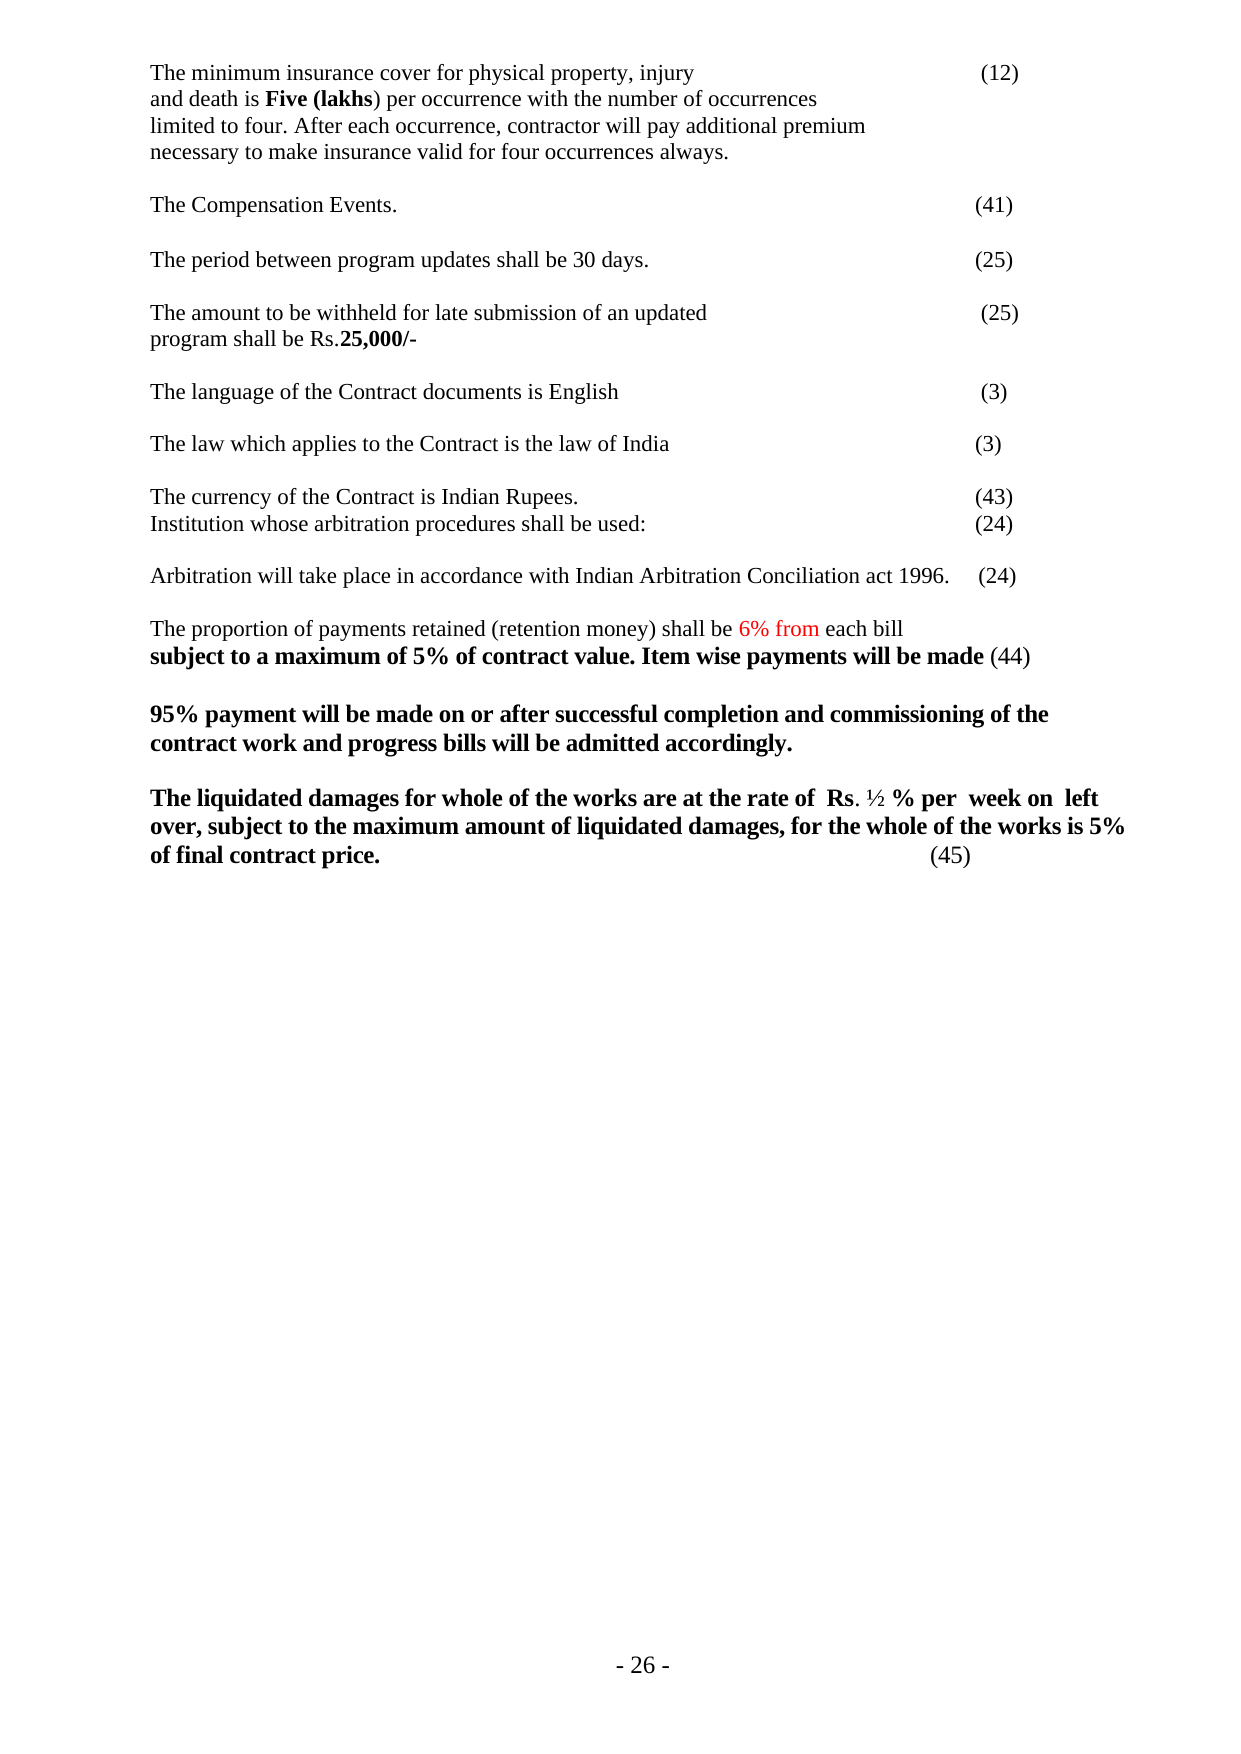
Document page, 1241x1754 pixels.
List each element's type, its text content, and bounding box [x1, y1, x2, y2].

text 95% payment will be made on or after successful completion and commissioning of the contract work and progress bills will be admitted accordingly. [150, 699, 1135, 756]
text The proportion of payments retained (retention money) shall be 6% from each bill [150, 615, 1135, 641]
text The amount to be withheld for late submission of an updated (25) [150, 299, 1135, 325]
text The currency of the Contract is Indian Rupees. (43) [150, 483, 1135, 509]
text The minimum insurance cover for physical property, injury (12) [150, 59, 1135, 86]
text The period between program updates shall be 30 days. (25) [150, 246, 1135, 272]
text necessary to make insurance valid for four occurrences always. [150, 138, 1135, 164]
text The language of the Contract documents is English (3) [150, 378, 1135, 404]
text and death is Five (lakhs) per occurrence with the number of occurrences [150, 86, 1135, 112]
text Institution whose arbitration procedures shall be used: (24) [150, 509, 1135, 536]
text Arbitration will take place in accordance with Indian Arbitration Conciliation act 1996. (24) [150, 562, 1135, 589]
text The Compensation Events. (41) [150, 191, 1135, 217]
text program shall be Rs.25,000/- [150, 325, 1135, 351]
text limited to four. After each occurrence, contractor will pay additional premium [150, 112, 1135, 138]
text subject to a maximum of 5% of contract value. Item wise payments will be made (44) [150, 641, 1135, 670]
text The liquidated damages for whole of the works are at the rate of Rs. ½ % per week on left over, subject to the maximum amount of liquidated damages, for the whole of the works is 5% of final contract price. (45) [150, 783, 1135, 869]
text The law which applies to the Contract is the law of (3) [150, 431, 1135, 457]
